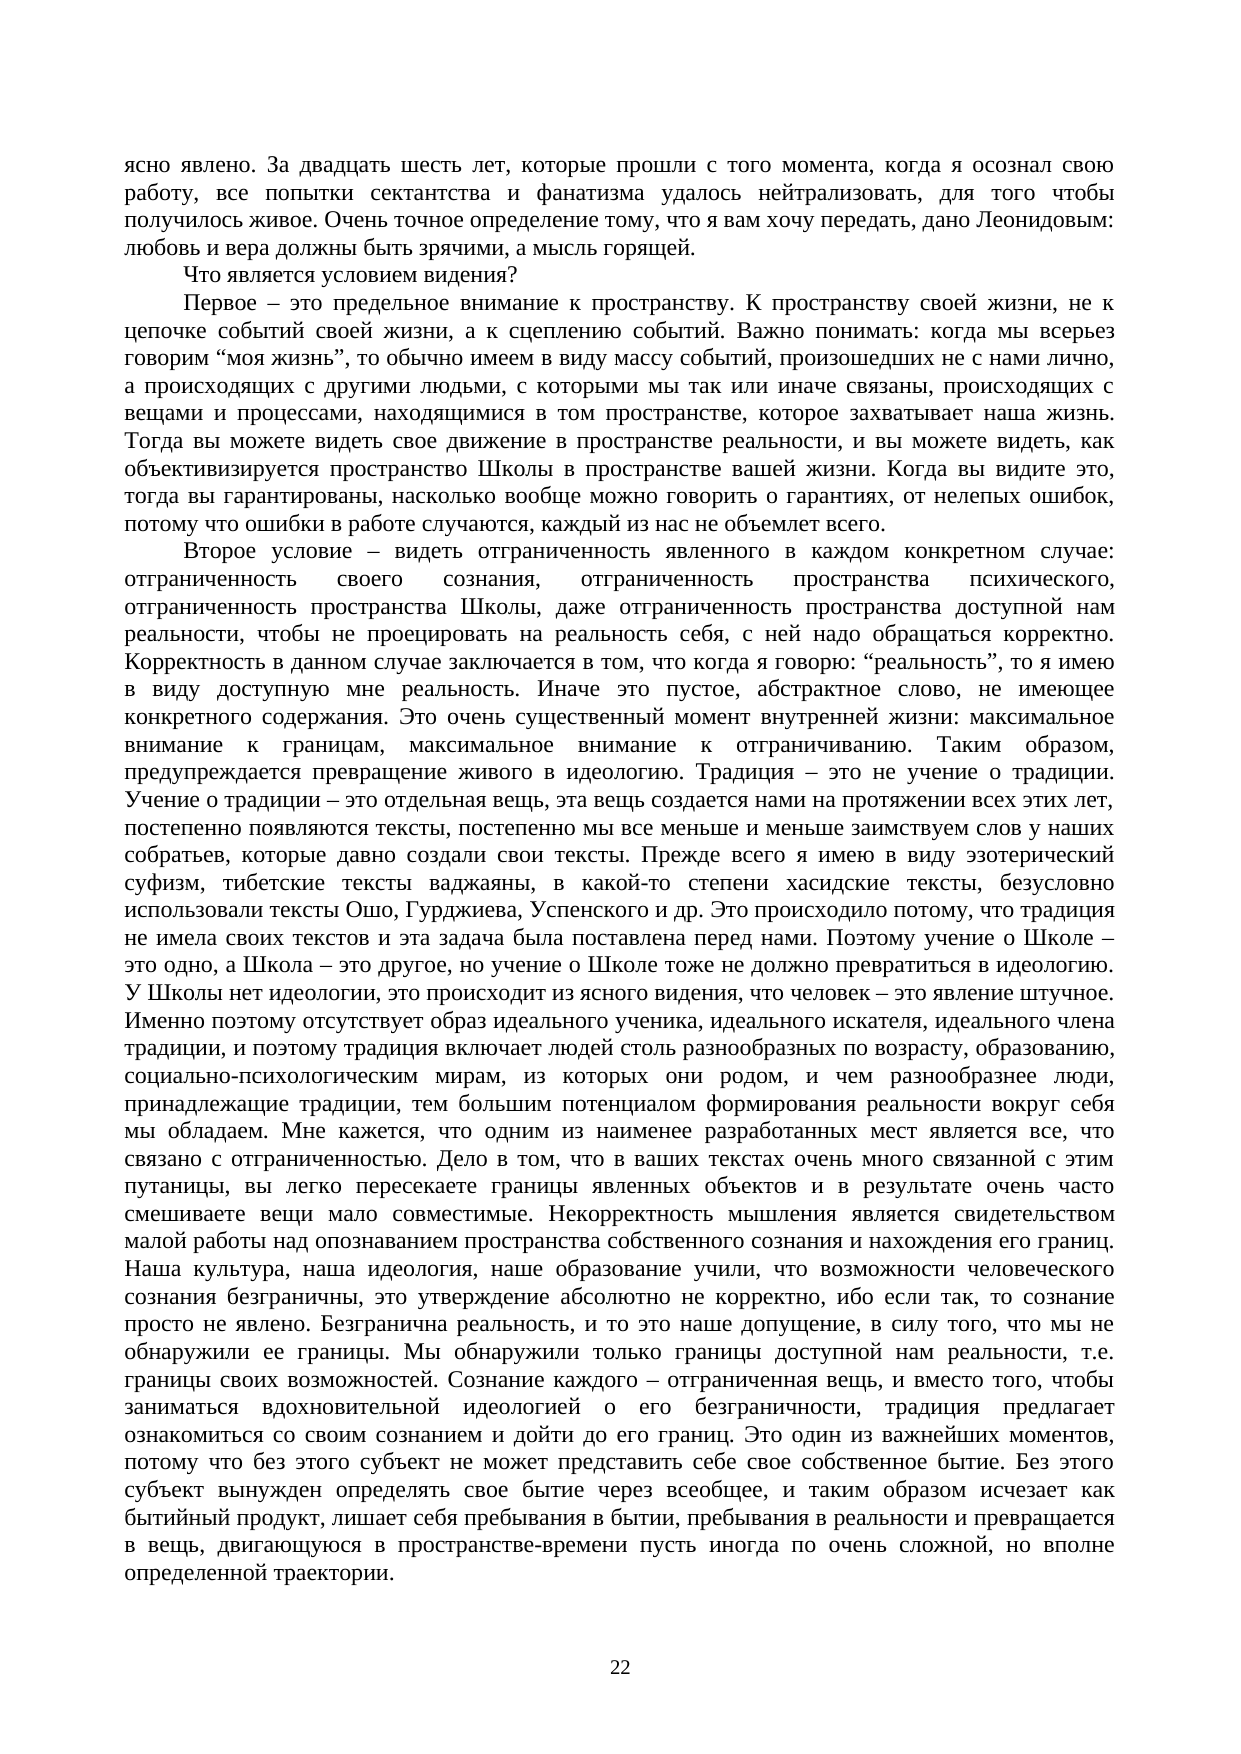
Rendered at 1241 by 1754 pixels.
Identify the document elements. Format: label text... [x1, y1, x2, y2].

text Второе условие – видеть отграниченность явленного в каждом конкретном случае: отграниченность своего сознания, отграниченность пространства психического, отграниченность пространства Школы, даже отграниченность пространства доступной нам реальности, чтобы не проецировать на реальность себя, с ней надо обращаться корректно. Корректность в данном случае заключается в том, что когда я говорю: “реальность”, то я имею в виду доступную мне реальность. Иначе это пустое, абстрактное слово, не имеющее конкретного содержания. Это очень существенный момент внутренней жизни: максимальное внимание к границам, максимальное внимание к отграничиванию. Таким образом, предупреждается превращение живого в идеологию. Традиция – это не учение о традиции. Учение о традиции – это отдельная вещь, эта вещь создается нами на протяжении всех этих лет, постепенно появляются тексты, постепенно мы все меньше и меньше заимствуем слов у наших собратьев, которые давно создали свои тексты. Прежде всего я имею в виду эзотерический суфизм, тибетские тексты ваджаяны, в какой-то степени хасидские тексты, безусловно использовали тексты Ошо, Гурджиева, Успенского и др. Это происходило потому, что традиция не имела своих текстов и эта задача была поставлена перед нами. Поэтому учение о Школе – это одно, а Школа – это другое, но учение о Школе тоже не должно превратиться в идеологию. У Школы нет идеологии, это происходит из ясного видения, что человек – это явление штучное. Именно поэтому отсутствует образ идеального ученика, идеального искателя, идеального члена традиции, и поэтому традиция включает людей столь разнообразных по возрасту, образованию, социально-психологическим мирам, из которых они родом, и чем разнообразнее люди, принадлежащие традиции, тем большим потенциалом формирования реальности вокруг себя мы обладаем. Мне кажется, что одним из наименее разработанных мест является все, что связано с отграниченностью. Дело в том, что в ваших текстах очень много связанной с этим путаницы, вы легко пересекаете границы явленных объектов и в результате очень часто смешиваете вещи мало совместимые. Некорректность мышления является свидетельством малой работы над опознаванием пространства собственного сознания и нахождения его границ. Наша культура, наша идеология, наше образование учили, что возможности человеческого сознания безграничны, это утверждение абсолютно не корректно, ибо если так, то сознание просто не явлено. Безгранична реальность, и то это наше допущение, в силу того, что мы не обнаружили ее границы. Мы обнаружили только границы доступной нам реальности, т.е. границы своих возможностей. Сознание каждого – отграниченная вещь, и вместо того, чтобы заниматься вдохновительной идеологией о его безграничности, традиция предлагает ознакомиться со своим сознанием и дойти до его границ. Это один из важнейших моментов, потому что без этого субъект не может представить себе свое собственное бытие. Без этого субъект вынужден определять свое бытие через всеобщее, и таким образом исчезает как бытийный продукт, лишает себя пребывания в бытии, пребывания в реальности и превращается в вещь, двигающуюся в пространстве-времени пусть иногда по очень сложной, но вполне определенной траектории. [124, 536, 1116, 1585]
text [124, 150, 1116, 260]
text Что является условием видения? [124, 260, 1116, 288]
text Первое – это предельное внимание к пространству. К пространству своей жизни, не к цепочке событий своей жизни, а к сцеплению событий. Важно понимать: когда мы всерьез говорим “моя жизнь”, то обычно имеем в виду массу событий, произошедших не с нами лично, а происходящих с другими людьми, с которыми мы так или иначе связаны, происходящих с вещами и процессами, находящимися в том пространстве, которое захватывает наша жизнь. Тогда вы можете видеть свое движение в пространстве реальности, и вы можете видеть, как объективизируется пространство Школы в пространстве вашей жизни. Когда вы видите это, тогда вы гарантированы, насколько вообще можно говорить о гарантиях, от нелепых ошибок, потому что ошибки в работе случаются, каждый из нас не объемлет всего. [124, 288, 1116, 536]
